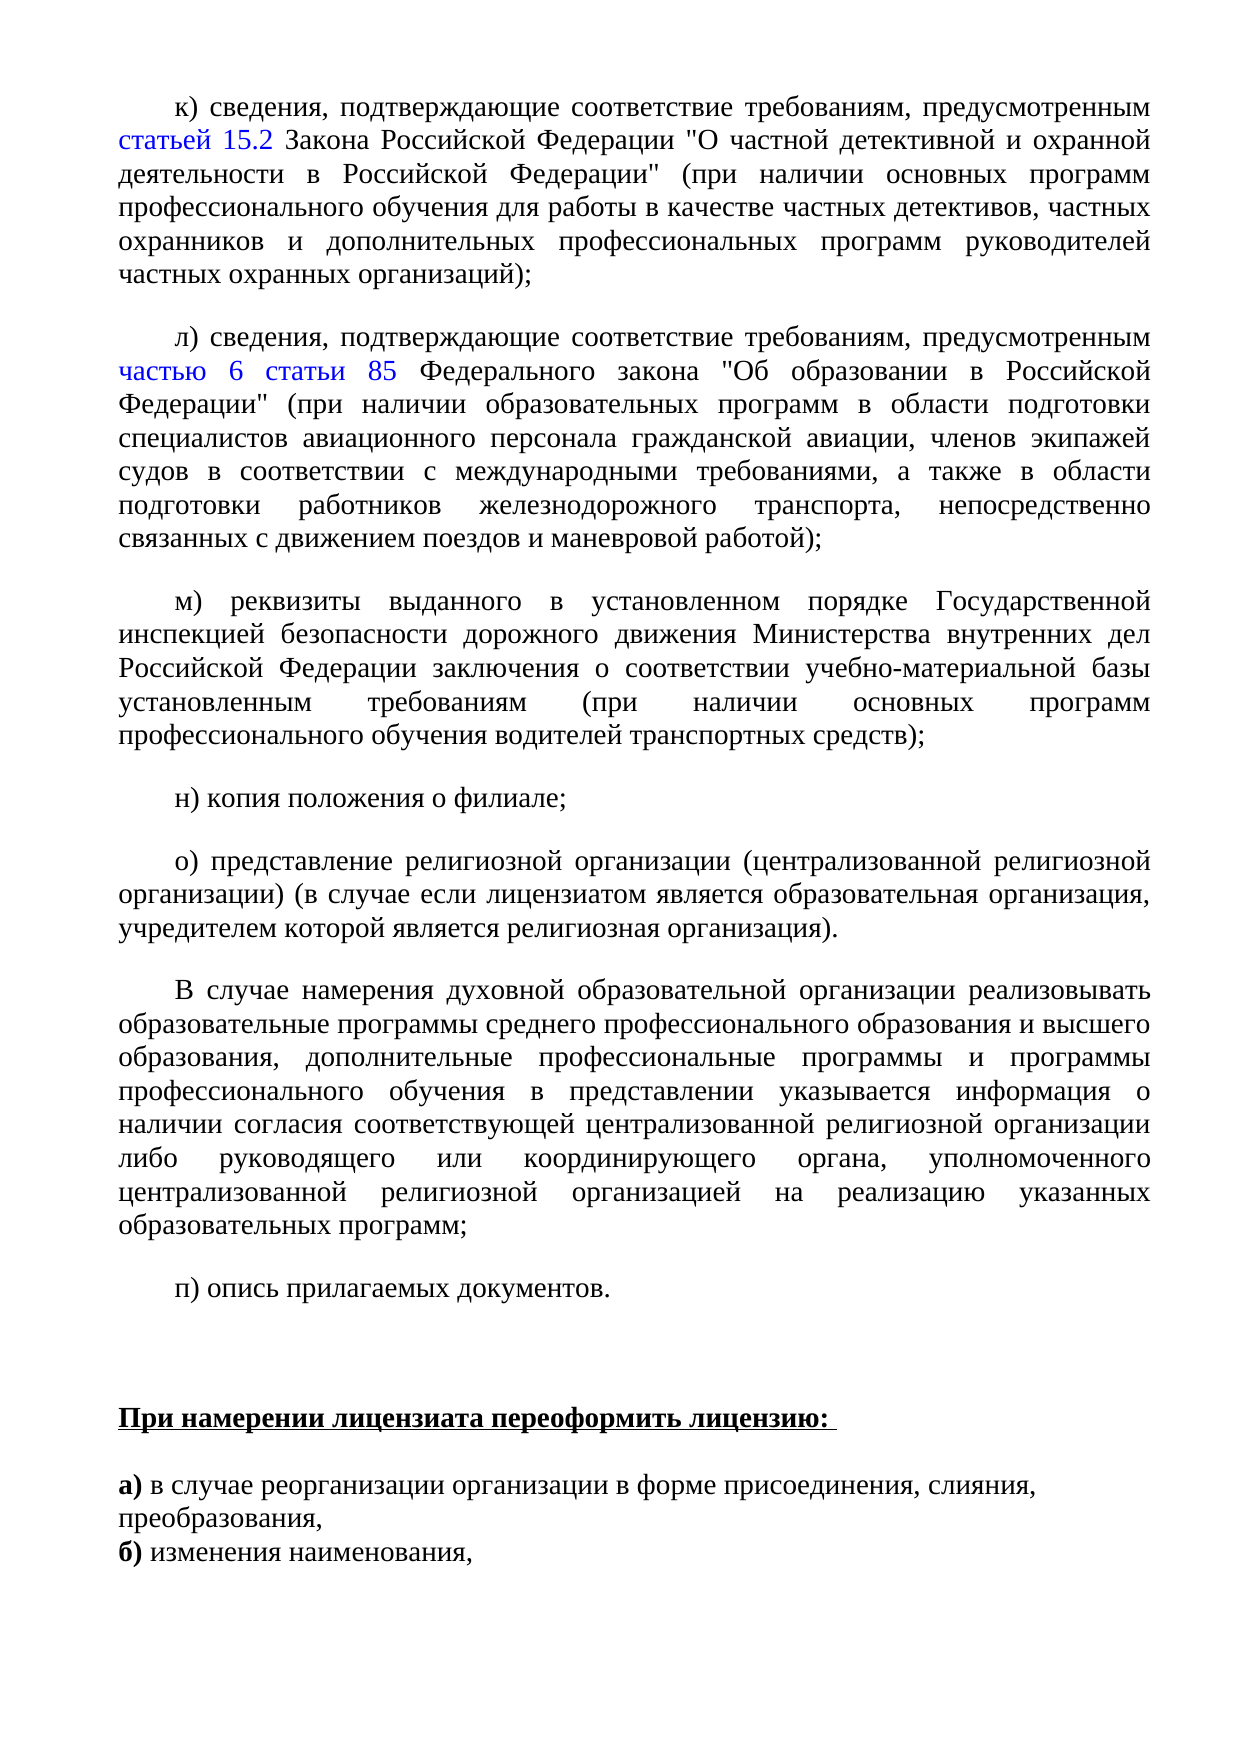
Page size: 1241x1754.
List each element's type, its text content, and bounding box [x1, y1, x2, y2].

text При намерении лицензиата переоформить лицензию: [118, 1366, 1152, 1433]
text м) реквизиты выданного в установленном порядке Государственной инспекцией безопасности дорожного движения Министерства внутренних дел Российской Федерации заключения о соответствии учебно-материальной базы установленным требованиям (при наличии основных программ профессионального обучения водителей транспортных средств); [118, 583, 1152, 751]
text к) сведения, подтверждающие соответствие требованиям, предусмотренным статьей 15.2 Закона Российской Федерации "О частной детективной и охранной деятельности в Российской Федерации" (при наличии основных программ профессионального обучения для работы в качестве частных детективов, частных охранников и дополнительных профессиональных программ руководителей частных охранных организаций); [118, 89, 1152, 290]
text В случае намерения духовной образовательной организации реализовывать образовательные программы среднего профессионального образования и высшего образования, дополнительные профессиональные программы и программы профессионального обучения в представлении указывается информация о наличии согласия соответствующей централизованной религиозной организации либо руководящего или координирующего органа, уполномоченного централизованной религиозной организацией на реализацию указанных образовательных программ; [118, 972, 1152, 1241]
text б) изменения наименования, [118, 1534, 1152, 1567]
text а) в случае реорганизации организации в форме присоединения, слияния, преобразования, [118, 1467, 1152, 1534]
text п) опись прилагаемых документов. [118, 1270, 1152, 1303]
text л) сведения, подтверждающие соответствие требованиям, предусмотренным частью 6 статьи 85 Федерального закона "Об образовании в Российской Федерации" (при наличии образовательных программ в области подготовки специалистов авиационного персонала гражданской авиации, членов экипажей судов в соответствии с международными требованиями, а также в области подготовки работников железнодорожного транспорта, непосредственно связанных с движением поездов и маневровой работой); [118, 319, 1152, 554]
text о) представление религиозной организации (централизованной религиозной организации) (в случае если лицензиатом является образовательная организация, учредителем которой является религиозная организация). [118, 843, 1152, 943]
text н) копия положения о филиале; [118, 780, 1152, 813]
